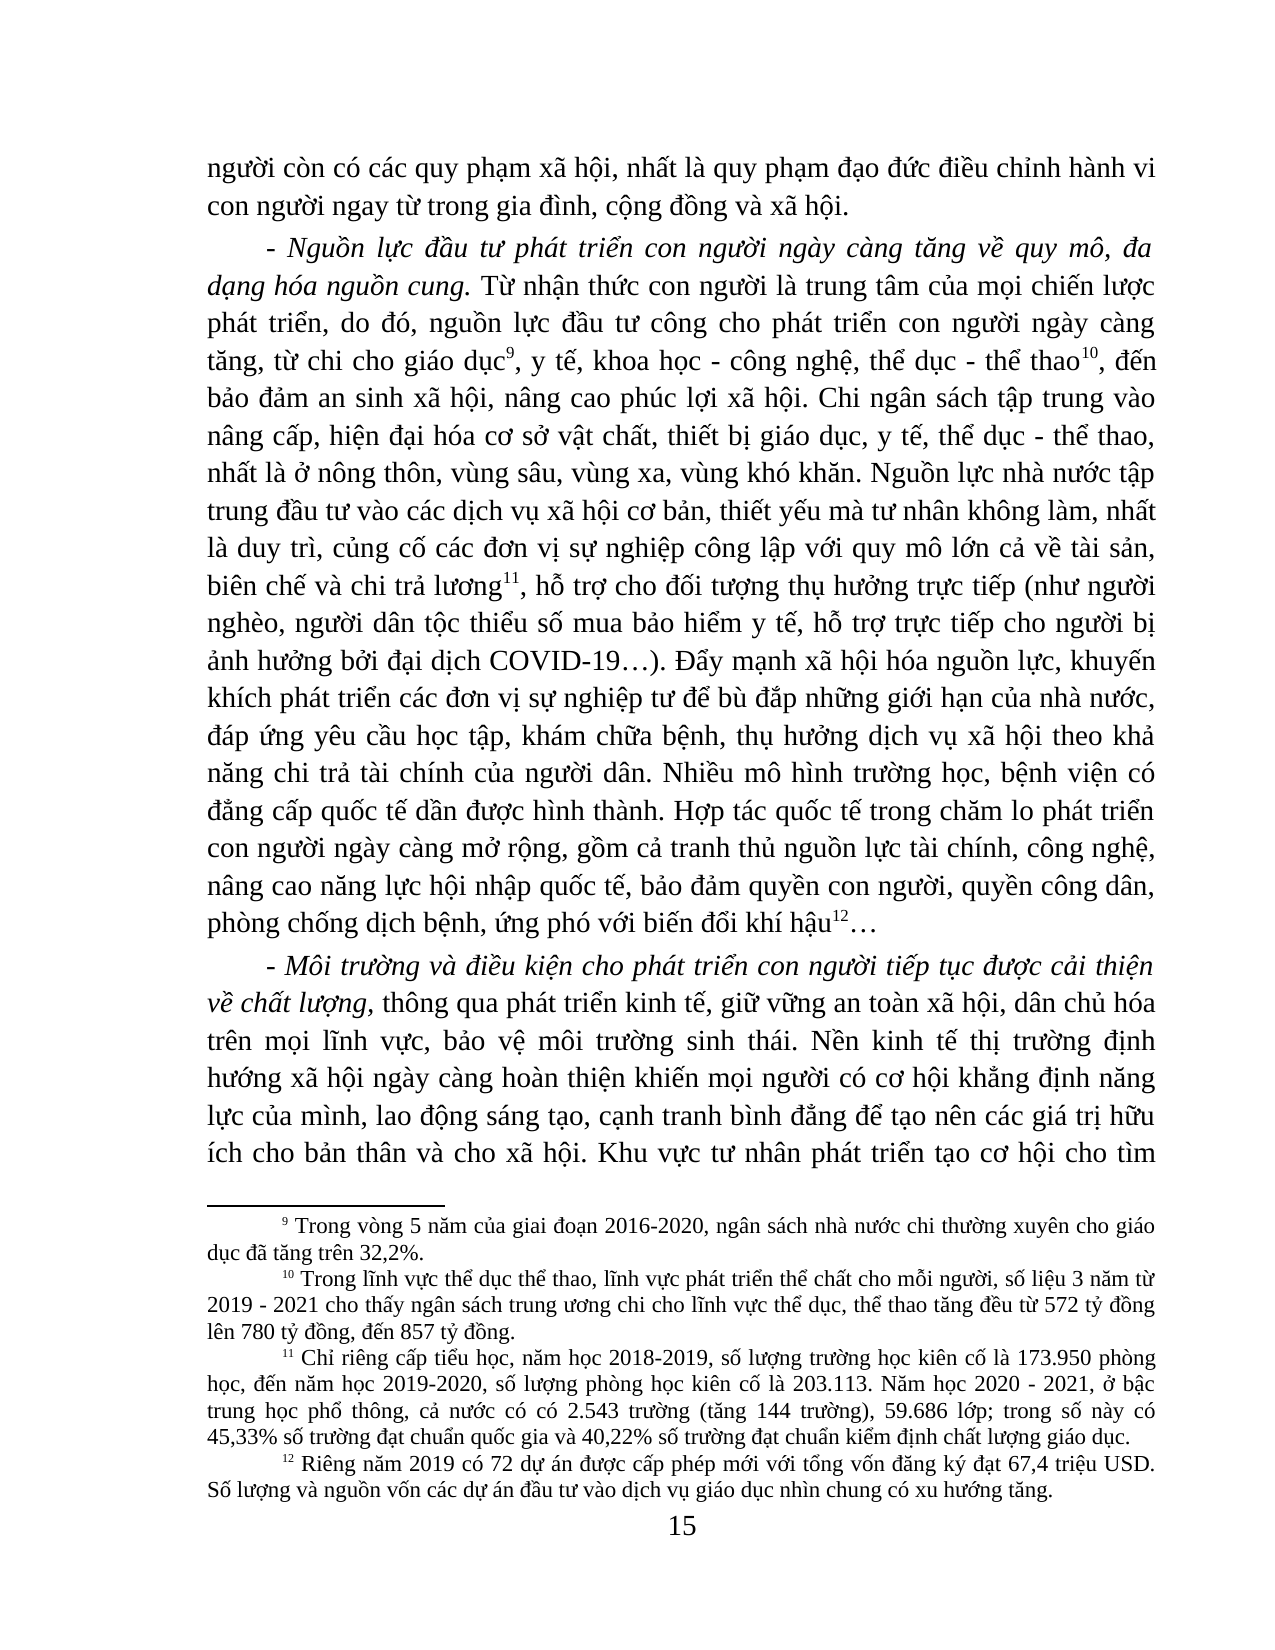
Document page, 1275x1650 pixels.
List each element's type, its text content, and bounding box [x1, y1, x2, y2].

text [207, 945, 1157, 1170]
text - Nguồn lực đầu tư phát triển con người ngày càng tăng về quy mô, đa dạng hóa nguồn cung. Từ nhận thức con người là trung tâm của mọi chiến lược phát triển, do đó, nguồn lực đầu tư công cho phát triển con người ngày càng tăng, từ chi cho giáo dục, y tế, khoa học - công nghệ, thể dục - thể thao, đến bảo đảm an sinh xã hội, nâng cao phúc lợi xã hội. Chi ngân sách tập trung vào nâng cấp, hiện đại hóa cơ sở vật chất, thiết bị giáo dục, y tế, thể dục - thể thao, nhất là ở nông thôn, vùng sâu, vùng xa, vùng khó khăn. Nguồn lực nhà nước tập trung đầu tư vào các dịch vụ xã hội cơ bản, thiết yếu mà tư nhân không làm, nhất là duy trì, củng cố các đơn vị sự nghiệp công lập với quy mô lớn cả về tài sản, biên chế và chi trả lương, hỗ trợ cho đối tượng thụ hưởng trực tiếp (như người nghèo, người dân tộc thiểu số mua bảo hiểm y tế, hỗ trợ trực tiếp cho người bị ảnh hưởng bởi đại dịch COVID-19…). Đẩy mạnh xã hội hóa nguồn lực, khuyến khích phát triển các đơn vị sự nghiệp tư để bù đắp những giới hạn của nhà nước, đáp ứng yêu cầu học tập, khám chữa bệnh, thụ hưởng dịch vụ xã hội theo khả năng chi trả tài chính của người dân. Nhiều mô hình trường học, bệnh viện có đẳng cấp quốc tế dần được hình thành. Hợp tác quốc tế trong chăm lo phát triển con người ngày càng mở rộng, gồm cả tranh thủ nguồn lực tài chính, công nghệ, nâng cao năng lực hội nhập quốc tế, bảo đảm quyền con người, quyền công dân, phòng chống dịch bệnh, ứng phó với biến đổi khí hậu… [207, 228, 1157, 940]
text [207, 148, 1157, 223]
